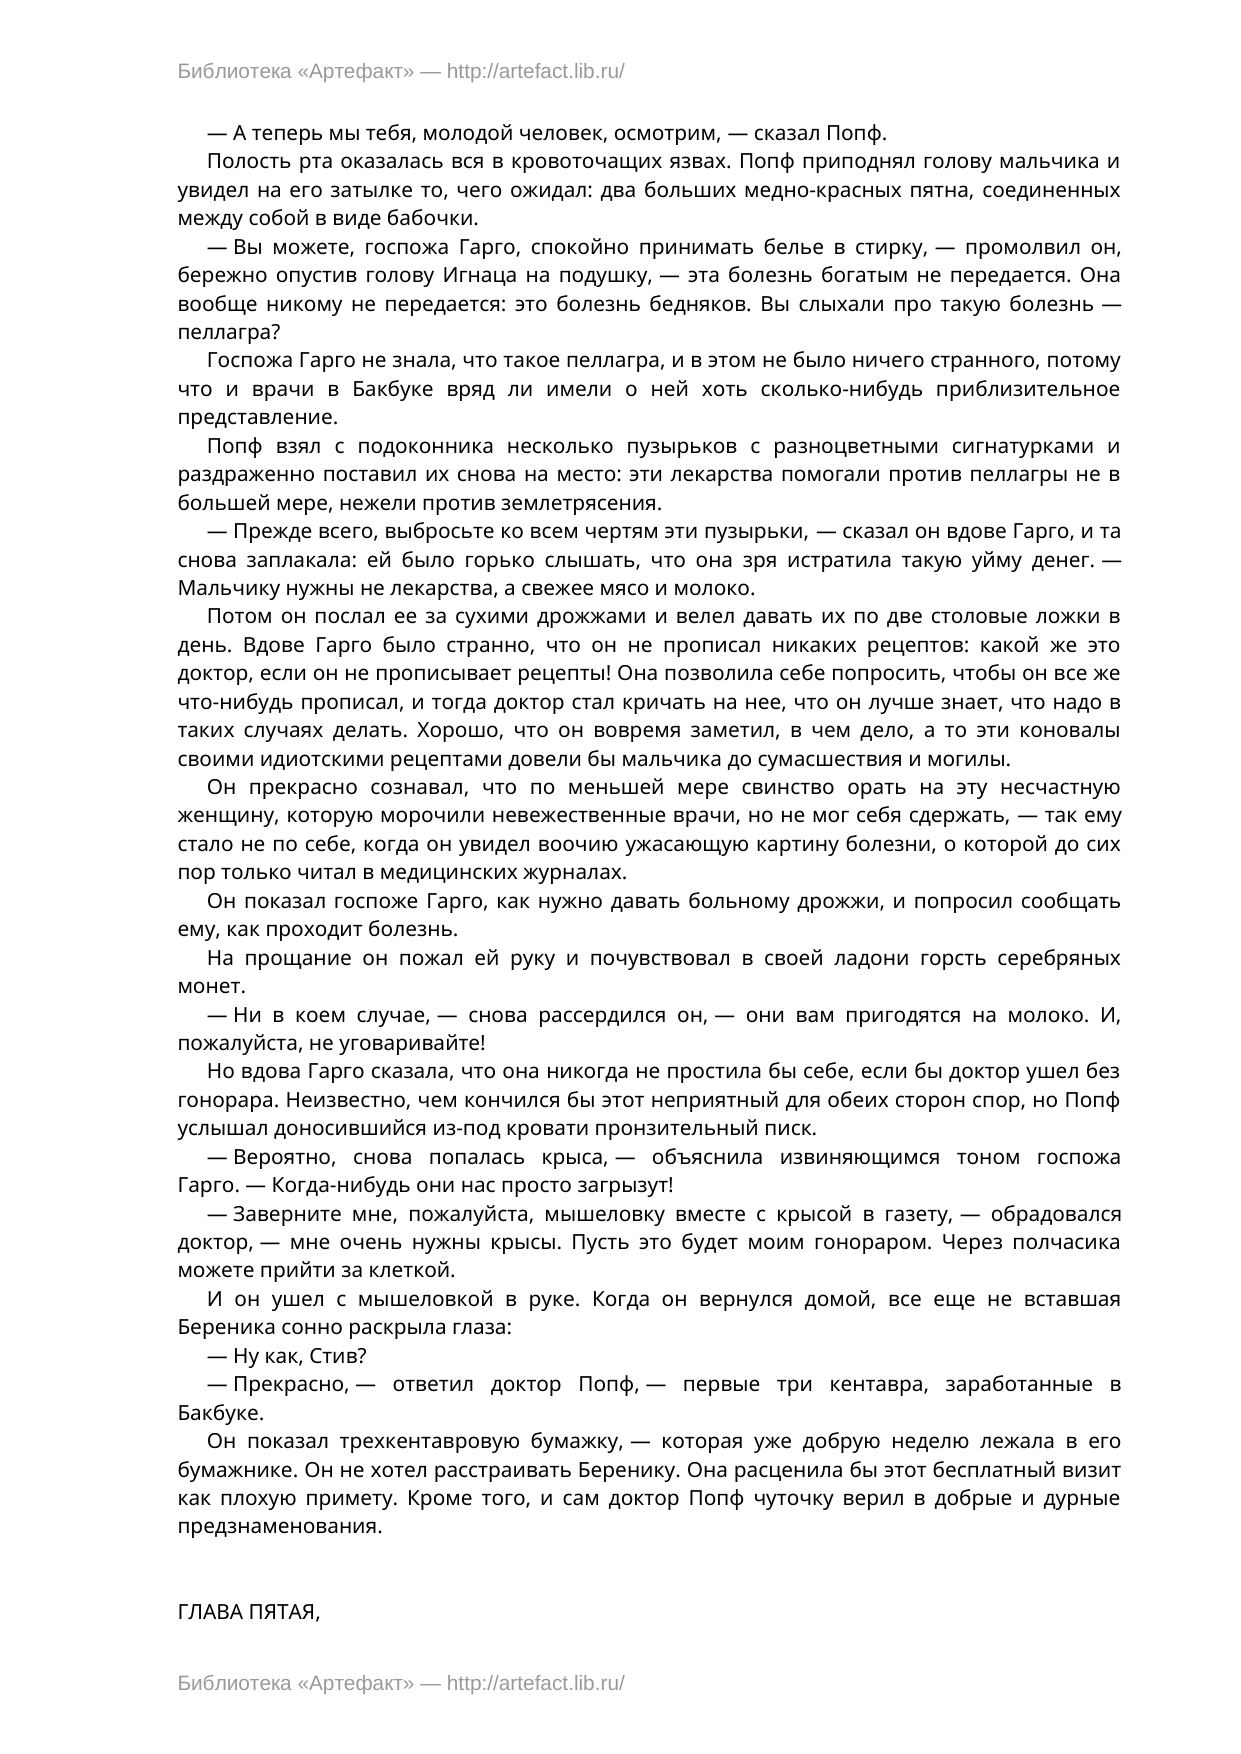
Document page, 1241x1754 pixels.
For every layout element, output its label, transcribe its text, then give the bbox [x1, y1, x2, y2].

text И он ушел с мышеловкой в руке. Когда он вернулся домой, все еще не вставшая Береника сонно раскрыла глаза: [177, 1284, 1122, 1341]
text — Ну как, Стив? [177, 1341, 1122, 1369]
text Он показал госпоже Гарго, как нужно давать больному дрожжи, и попросил сообщать ему, как проходит болезнь. [177, 886, 1122, 943]
text На прощание он пожал ей руку и почувствовал в своей ладони горсть серебряных монет. [177, 943, 1122, 1000]
text Он прекрасно сознавал, что по меньшей мере свинство орать на эту несчастную женщину, которую морочили невежественные врачи, но не мог себя сдержать, — так ему стало не по себе, когда он увидел воочию ужасающую картину болезни, о которой до сих пор только читал в медицинских журналах. [177, 772, 1122, 886]
text Госпожа Гарго не знала, что такое пеллагра, и в этом не было ничего странного, потому что и врачи в Бакбуке вряд ли имели о ней хоть сколько-нибудь приблизительное представление. [177, 346, 1122, 431]
text — А теперь мы тебя, молодой человек, осмотрим, — сказал Попф. [177, 118, 1122, 147]
subtitle ГЛАВА ПЯТАЯ, [177, 1597, 1122, 1625]
text Потом он послал ее за сухими дрожжами и велел давать их по две столовые ложки в день. Вдове Гарго было странно, что он не прописал никаких рецептов: какой же это доктор, если он не прописывает рецепты! Она позволила себе попросить, чтобы он все же что-нибудь прописал, и тогда доктор стал кричать на нее, что он лучше знает, что надо в таких случаях делать. Хорошо, что он вовремя заметил, в чем дело, а то эти коновалы своими идиотскими рецептами довели бы мальчика до сумасшествия и могилы. [177, 602, 1122, 772]
text — Прежде всего, выбросьте ко всем чертям эти пузырьки, — сказал он вдове Гарго, и та снова заплакала: ей было горько слышать, что она зря истратила такую уйму денег. — Мальчику нужны не лекарства, а свежее мясо и молоко. [177, 516, 1122, 602]
text — Заверните мне, пожалуйста, мышеловку вместе с крысой в газету, — обрадовался доктор, — мне очень нужны крысы. Пусть это будет моим гонораром. Через полчасика можете прийти за клеткой. [177, 1199, 1122, 1284]
text Попф взял с подоконника несколько пузырьков с разноцветными сигнатурками и раздраженно поставил их снова на место: эти лекарства помогали против пеллагры не в большей мере, нежели против землетрясения. [177, 431, 1122, 516]
text — Прекрасно, — ответил доктор Попф, — первые три кентавра, заработанные в Бакбуке. [177, 1369, 1122, 1426]
text Но вдова Гарго сказала, что она никогда не простила бы себе, если бы доктор ушел без гонорара. Неизвестно, чем кончился бы этот неприятный для обеих сторон спор, но Попф услышал доносившийся из-под кровати пронзительный писк. [177, 1057, 1122, 1142]
text — Вы можете, госпожа Гарго, спокойно принимать белье в стирку, — промолвил он, бережно опустив голову Игнаца на подушку, — эта болезнь богатым не передается. Она вообще никому не передается: это болезнь бедняков. Вы слыхали про такую болезнь — пеллагра? [177, 232, 1122, 346]
text Он показал трехкентавровую бумажку, — которая уже добрую неделю лежала в его бумажнике. Он не хотел расстраивать Беренику. Она расценила бы этот бесплатный визит как плохую примету. Кроме того, и сам доктор Попф чуточку верил в добрые и дурные предзнаменования. [177, 1426, 1122, 1540]
text — Ни в коем случае, — снова рассердился он, — они вам пригодятся на молоко. И, пожалуйста, не уговаривайте! [177, 1000, 1122, 1057]
text — Вероятно, снова попалась крыса, — объяснила извиняющимся тоном госпожа Гарго. — Когда-нибудь они нас просто загрызут! [177, 1142, 1122, 1199]
text Полость рта оказалась вся в кровоточащих язвах. Попф приподнял голову мальчика и увидел на его затылке то, чего ожидал: два больших медно-красных пятна, соединенных между собой в виде бабочки. [177, 147, 1122, 232]
